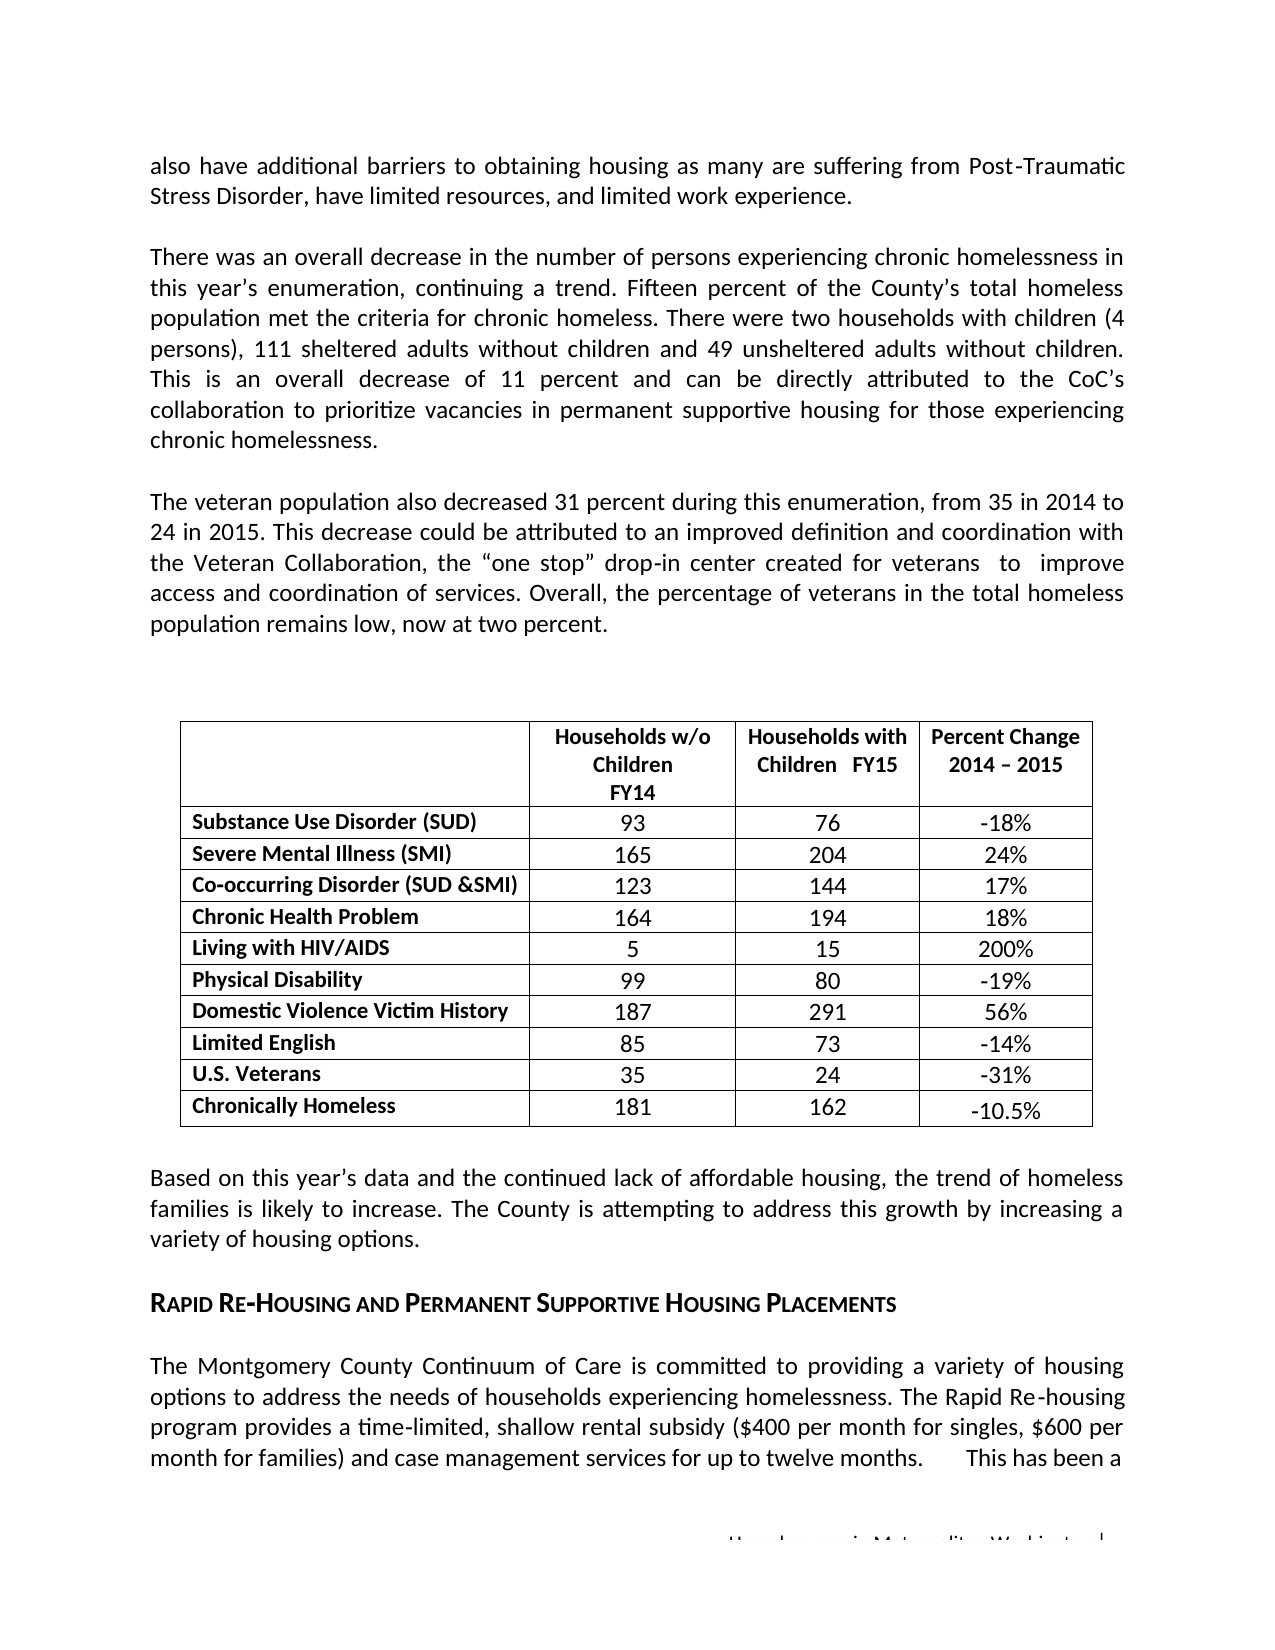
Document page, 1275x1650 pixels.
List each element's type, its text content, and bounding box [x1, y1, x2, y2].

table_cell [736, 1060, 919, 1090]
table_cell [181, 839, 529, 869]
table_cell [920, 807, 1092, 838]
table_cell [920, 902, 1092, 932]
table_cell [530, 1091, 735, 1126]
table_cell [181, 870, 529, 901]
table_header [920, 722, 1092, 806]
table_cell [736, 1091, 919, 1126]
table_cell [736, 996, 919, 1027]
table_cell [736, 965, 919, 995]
text Based on this year’s data and the continued lack of affordable housing, the trend of homeless families is likely to increase. The County is attempting to address this growth by increasing a variety of housing options. [150, 1162, 1125, 1254]
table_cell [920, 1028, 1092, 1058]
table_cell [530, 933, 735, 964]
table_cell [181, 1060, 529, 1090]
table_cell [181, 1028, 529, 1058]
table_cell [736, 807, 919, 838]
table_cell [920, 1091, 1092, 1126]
text There was an overall decrease in the number of persons experiencing chronic homelessness in this year’s enumeration, continuing a trend. Fifteen percent of the County’s total homeless population met the criteria for chronic homeless. There were two households with children (4 persons), 111 sheltered adults without children and 49 unsheltered adults without children. This is an overall decrease of 11 percent and can be directly attributed to the CoC’s collaboration to prioritize vacancies in permanent supportive housing for those experiencing chronic homelessness. [150, 241, 1126, 455]
text also have additional barriers to obtaining housing as many are suffering from Post‐Traumatic Stress Disorder, have limited resources, and limited work experience. [150, 150, 1125, 211]
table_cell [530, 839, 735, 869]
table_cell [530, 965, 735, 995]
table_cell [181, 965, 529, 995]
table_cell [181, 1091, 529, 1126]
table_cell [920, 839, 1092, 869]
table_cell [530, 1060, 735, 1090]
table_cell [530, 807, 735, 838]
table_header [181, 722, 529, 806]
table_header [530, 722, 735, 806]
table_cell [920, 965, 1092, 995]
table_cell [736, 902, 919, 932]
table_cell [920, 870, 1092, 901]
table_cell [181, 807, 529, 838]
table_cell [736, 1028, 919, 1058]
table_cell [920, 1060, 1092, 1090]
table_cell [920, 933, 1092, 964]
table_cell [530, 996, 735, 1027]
text The Montgomery County Continuum of Care is committed to providing a variety of housing options to address the needs of households experiencing homelessness. The Rapid Re‐housing program provides a time‐limited, shallow rental subsidy ($400 per month for singles, $600 per month for families) and case management services for up to twelve months. This has been a [150, 1350, 1125, 1472]
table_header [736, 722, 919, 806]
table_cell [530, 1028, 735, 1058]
text RAPID RE‐HOUSING AND PERMANENT SUPPORTIVE HOUSING PLACEMENTS [150, 1284, 1137, 1320]
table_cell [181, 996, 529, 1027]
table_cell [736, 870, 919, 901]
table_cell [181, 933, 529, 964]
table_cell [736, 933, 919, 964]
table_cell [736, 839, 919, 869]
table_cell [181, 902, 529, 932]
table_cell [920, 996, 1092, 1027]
text The veteran population also decreased 31 percent during this enumeration, from 35 in 2014 to 24 in 2015. This decrease could be attributed to an improved definition and coordination with the Veteran Collaboration, the “one stop” drop‐in center created for veterans to improve access and coordination of services. Overall, the percentage of veterans in the total homeless population remains low, now at two percent. [150, 486, 1125, 638]
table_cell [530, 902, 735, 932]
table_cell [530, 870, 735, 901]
